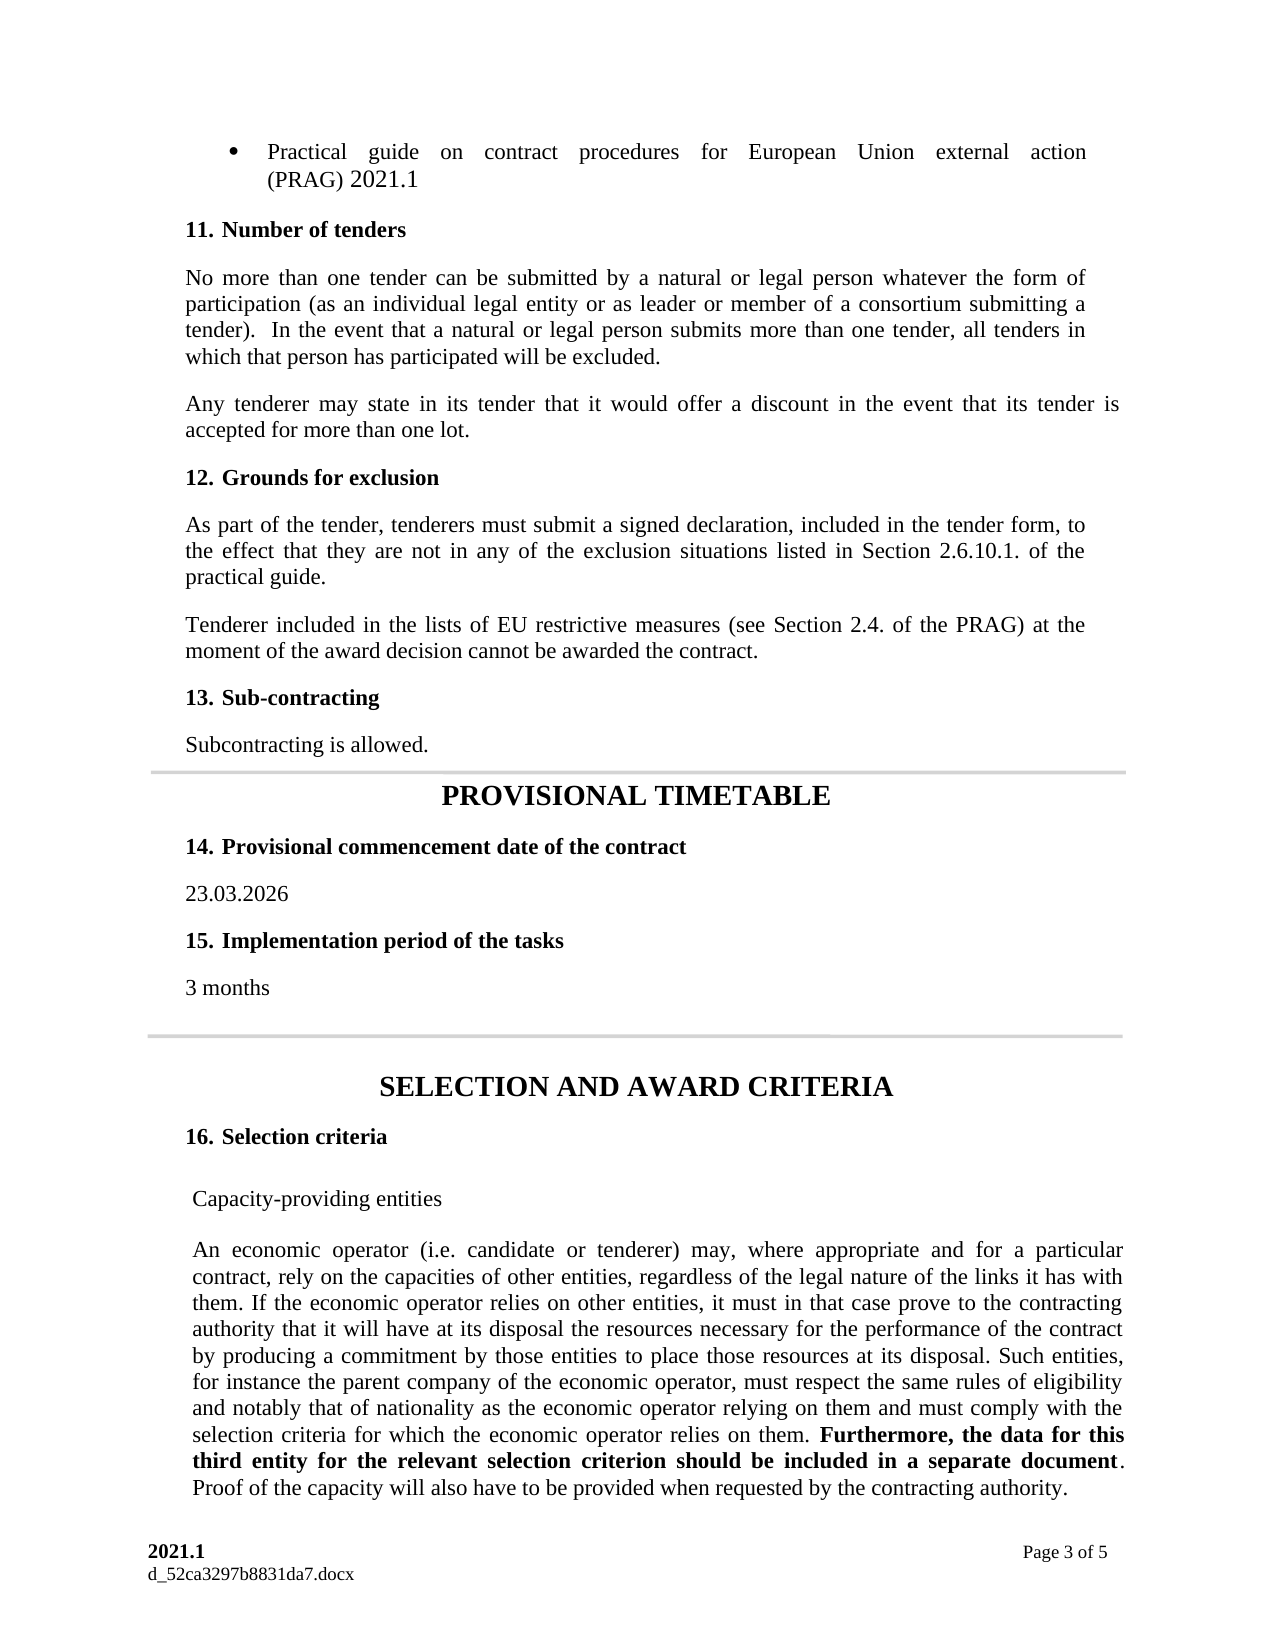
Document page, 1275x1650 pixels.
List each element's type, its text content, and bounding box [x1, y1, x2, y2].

text 11. Number of tenders [185, 217, 1125, 243]
text 12. Grounds for exclusion [185, 463, 1125, 490]
text Tenderer included in the lists of EU restrictive measures (see Section 2.4. of the PRAG) at the moment of the award decision cannot be awarded the contract. [185, 611, 1087, 663]
text An economic operator (i.e. candidate or tenderer) may, where appropriate and for a particular contract, rely on the capacities of other entities, regardless of the legal nature of the links it has with them. If the economic operator relies on other entities, it must in that case prove to the contracting authority that it will have at its disposal the resources necessary for the performance of the contract by producing a commitment by those entities to place those resources at its disposal. Such entities, for instance the parent company of the economic operator, must respect the same rules of eligibility and notably that of nationality as the economic operator relying on them and must comply with the selection criteria for which the economic operator relies on them. Furthermore, the data for this third entity for the relevant selection criterion should be included in a separate document. Proof of the capacity will also have to be provided when requested by the contracting authority. [192, 1236, 1125, 1500]
text 15. Implementation period of the tasks [185, 927, 1125, 954]
text Capacity-providing entities [192, 1185, 1125, 1211]
text 14. Provisional commencement date of the contract [185, 833, 1125, 859]
text 23.03.2026 [185, 880, 1087, 906]
list Practical guide on contract procedures for European Union external action (PRAG) 2021.1 [229, 138, 1087, 194]
text 3 months [185, 974, 1087, 1001]
text As part of the tender, tenderers must submit a signed declaration, included in the tender form, to the effect that they are not in any of the exclusion situations listed in Section 2.6.10.1. of the practical guide. [185, 511, 1087, 590]
text PROVISIONAL TIMETABLE [148, 778, 1125, 812]
text Subcontracting is allowed. [185, 731, 1125, 758]
text No more than one tender can be submitted by a natural or legal person whatever the form of participation (as an individual legal entity or as leader or member of a consortium submitting a tender). In the event that a natural or legal person submits more than one tender, all tenders in which that person has participated will be excluded. [185, 264, 1087, 369]
text 13. Sub-contracting [185, 684, 1125, 711]
text Any tenderer may state in its tender that it would offer a discount in the event that its tender is accepted for more than one lot. [185, 390, 1122, 443]
text SELECTION AND AWARD CRITERIA [148, 1069, 1125, 1102]
text 16. Selection criteria [185, 1123, 1125, 1149]
